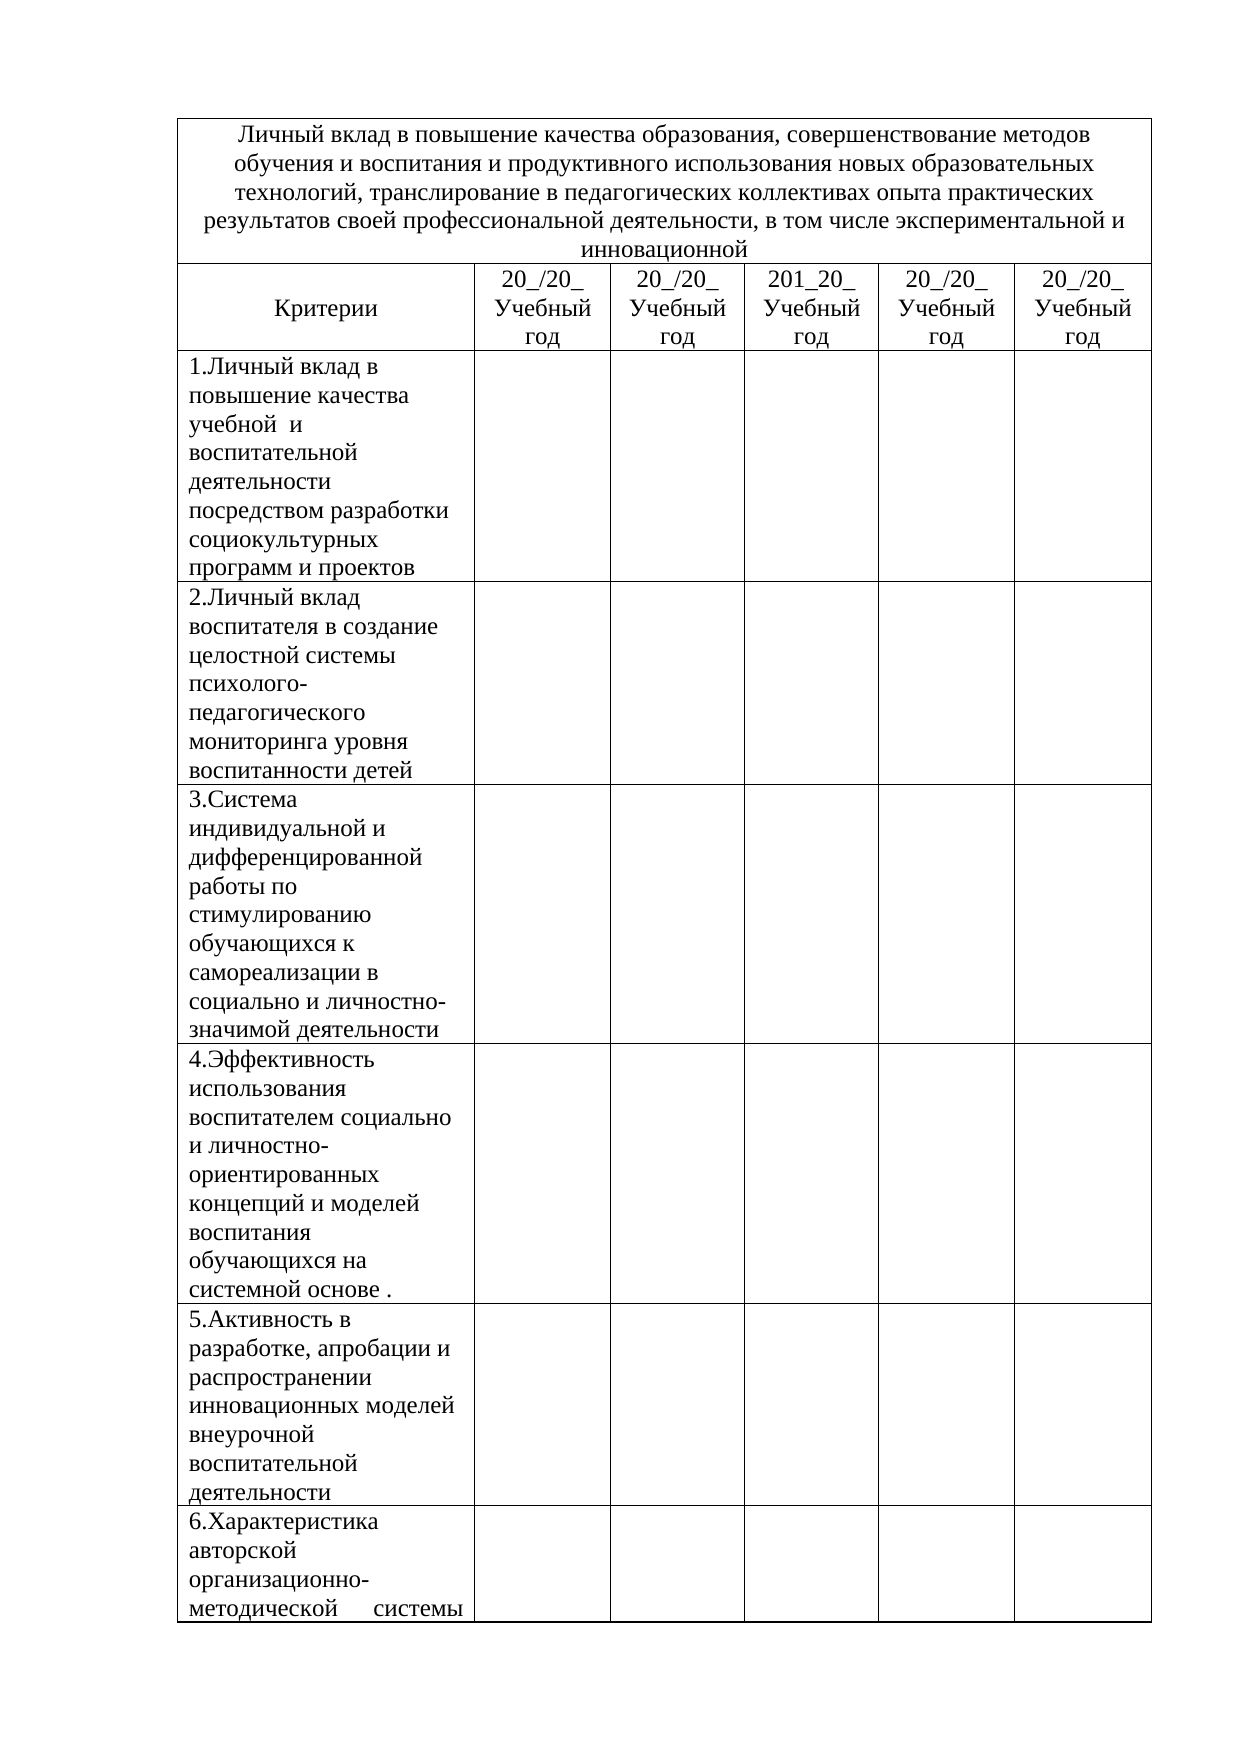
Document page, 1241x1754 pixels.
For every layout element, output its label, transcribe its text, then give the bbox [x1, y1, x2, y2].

table_cell [611, 582, 744, 783]
table_cell [475, 1044, 610, 1303]
table_cell [475, 351, 610, 581]
table_cell [611, 1506, 744, 1621]
table_cell 4.Эффективность использования воспитателем социально и личностно-ориентированных концепций и моделей воспитания обучающихся на системной основе . [178, 1044, 474, 1303]
table_cell [1015, 1304, 1151, 1505]
table_cell [879, 1044, 1014, 1303]
table_cell 20_/20_ Учебный год [475, 264, 610, 350]
table_cell [475, 1506, 610, 1621]
table_cell [475, 582, 610, 783]
table_cell [611, 351, 744, 581]
table_cell [745, 351, 878, 581]
table_cell 3.Система индивидуальной и дифференцированной работы по стимулированию обучающихся к самореализации в социально и личностно-значимой деятельности [178, 785, 474, 1043]
table_cell [879, 582, 1014, 783]
table_cell [879, 785, 1014, 1043]
table_cell [475, 785, 610, 1043]
table_header Личный вклад в повышение качества образования, совершенствование методов обучения и воспитания и продуктивного использования новых образовательных технологий, транслирование в педагогических коллективах опыта практических результатов своей профессиональной деятельности, в том числе экспериментальной и инновационной [178, 119, 1151, 263]
table_cell [611, 785, 744, 1043]
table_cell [178, 1506, 474, 1621]
table_cell [475, 1304, 610, 1505]
table_cell Критерии [178, 264, 474, 350]
table_cell 20_/20_ Учебный год [611, 264, 744, 350]
table_cell [745, 1506, 878, 1621]
table_cell [611, 1304, 744, 1505]
table_cell [745, 785, 878, 1043]
table_cell [745, 1304, 878, 1505]
table_cell 20_/20_ Учебный год [879, 264, 1014, 350]
table_cell [879, 1304, 1014, 1505]
table_cell [1015, 1044, 1151, 1303]
table_cell 2.Личный вклад воспитателя в создание целостной системы психолого-педагогического мониторинга уровня воспитанности детей [178, 582, 474, 783]
table_cell 201_20_ Учебный год [745, 264, 878, 350]
table_cell [611, 1044, 744, 1303]
table_cell [879, 1506, 1014, 1621]
table_cell [1015, 1506, 1151, 1621]
table_cell [745, 1044, 878, 1303]
table_cell 5.Активность в разработке, апробации и распространении инновационных моделей внеурочной воспитательной деятельности [178, 1304, 474, 1505]
table_cell [1015, 351, 1151, 581]
table_cell [879, 351, 1014, 581]
table_cell [1015, 785, 1151, 1043]
table_cell [1015, 582, 1151, 783]
table_cell 1.Личный вклад в повышение качества учебной и воспитательной деятельности посредством разработки социокультурных программ и проектов [178, 351, 474, 581]
table_cell 20_/20_ Учебный год [1015, 264, 1151, 350]
table_cell [745, 582, 878, 783]
